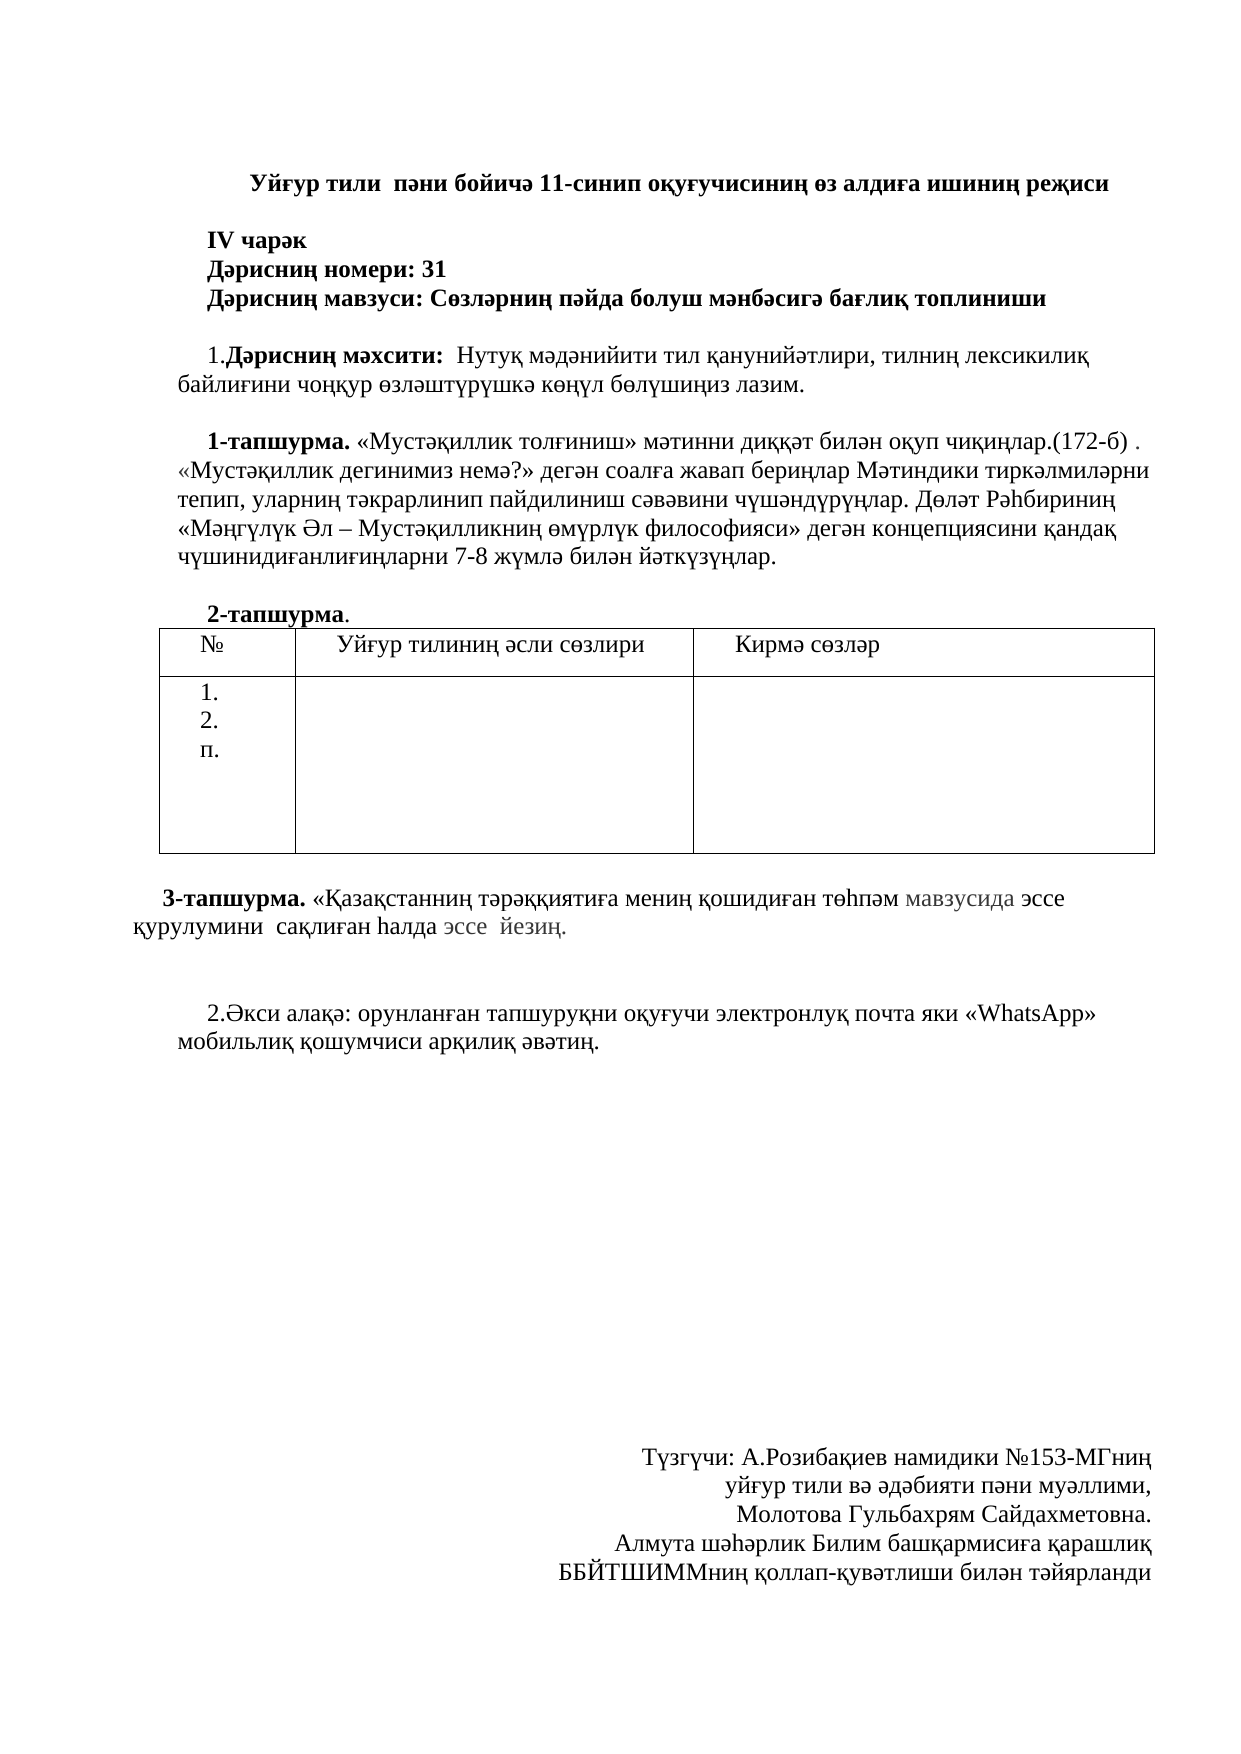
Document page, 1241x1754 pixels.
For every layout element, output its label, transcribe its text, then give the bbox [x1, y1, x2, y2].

text 3-тапшурма. «Қазақстанниң тәрәққиятиға мениң қошидиған төһпәм мавзусида эссе қурулумини сақлиған һалда эссе йезиң. [133, 883, 1152, 940]
text Дәрисниң номери: 31 [177, 254, 1152, 283]
text 2-тапшурма. [177, 599, 1152, 628]
list ББЙТШИММниң қоллап-қувәтлиши билән тәйярланди [177, 1557, 1152, 1586]
table_cell [296, 677, 693, 853]
text Уйғур тили пәни бойичә 11-синип оқуғучисиниң өз алдиға ишиниң реҗиси [177, 168, 1152, 196]
table_header Кирмә сөзләр [694, 629, 1154, 676]
text IV чарәк [177, 225, 1152, 254]
text 2.Әкси алақә: орунланған тапшуруқни оқуғучи электронлуқ почта яки «WhatsApp» мобильлиқ қошумчиси арқилиқ әвәтиң. [177, 998, 1152, 1055]
table_cell [694, 677, 1154, 853]
list Алмута шәһәрлик Билим башқармисиға қарашлиқ [177, 1528, 1152, 1557]
text 1.Дәрисниң мәхсити: Нутуқ мәдәнийити тил қанунийәтлири, тилниң лексикилиқ байлиғини чоңқур өзләштүрүшкә көңүл бөлүшиңиз лазим. [177, 340, 1152, 398]
list Түзгүчи: А.Розибақиев намидики №153-МГниң [177, 1442, 1152, 1471]
text 1-тапшурма. «Мустәқиллик толғиниш» мәтинни диққәт билән оқуп чиқиңлар.(172-б) . «Мустәқиллик дегинимиз немә?» дегән соалға жавап бериңлар Мәтиндики тиркәлмиләрни тепип, уларниң тәкрарлинип пайдилиниш сәвәвини чүшәндүрүңлар. Дөләт Рәһбириниң «Мәңгүлүк Әл – Мустәқилликниң өмүрлүк философияси» дегән концепциясини қандақ чүшинидиғанлиғиңларни 7-8 жүмлә билән йәткүзүңлар. [177, 426, 1152, 570]
table_header № [160, 629, 295, 676]
table_header Уйғур тилиниң әсли сөзлири [296, 629, 693, 676]
table_cell 1. 2. п. [160, 677, 295, 853]
list уйғур тили вә әдәбияти пәни муәллими, [177, 1471, 1152, 1499]
list Молотова Гульбахрям Сайдахметовна. [177, 1499, 1152, 1528]
text Дәрисниң мавзуси: Сөзләрниң пәйда болуш мәнбәсигә бағлиқ топлиниши [177, 283, 1152, 311]
